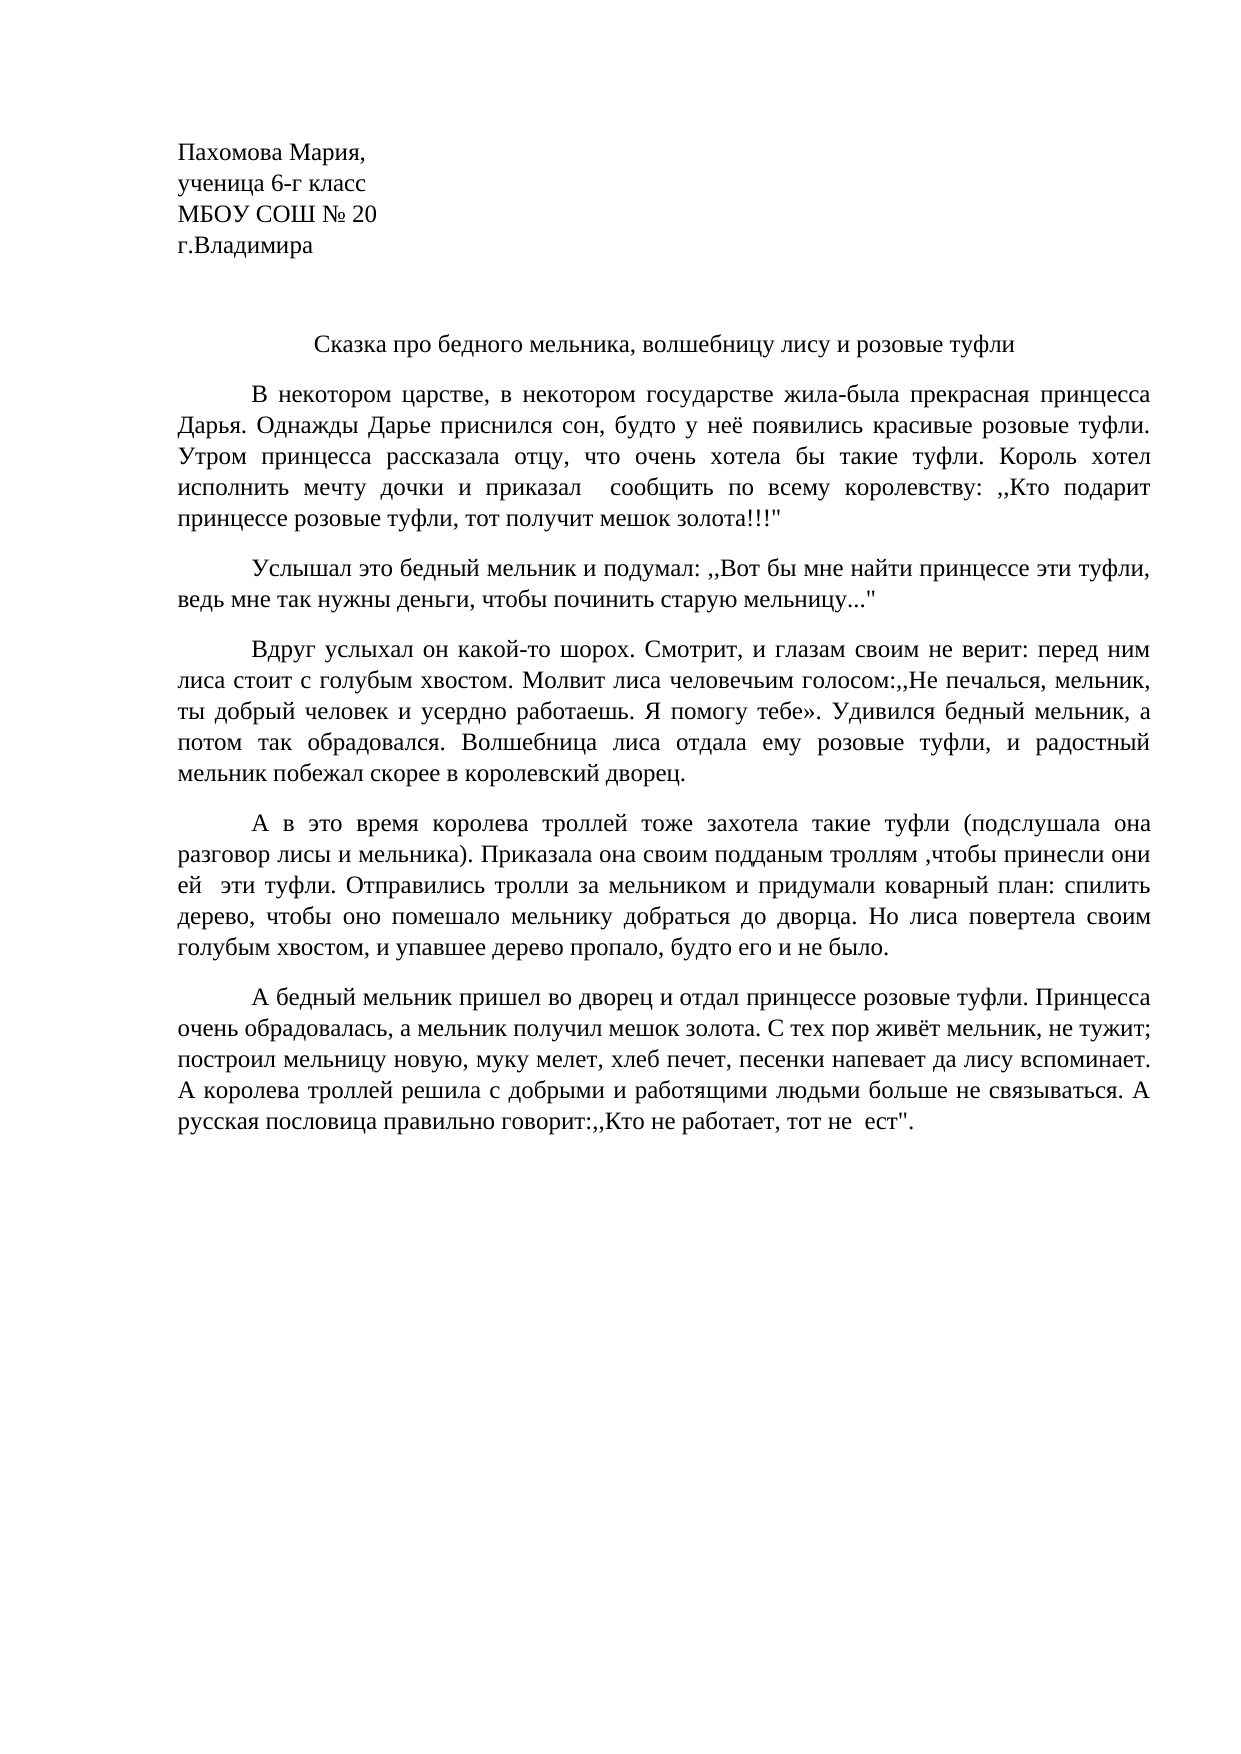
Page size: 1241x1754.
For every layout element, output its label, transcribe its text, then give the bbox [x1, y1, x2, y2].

text Услышал это бедный мельник и подумал: ,,Вот бы мне найти принцессе эти туфли, ведь мне так нужны деньги, чтобы починить старую мельницу..." [177, 553, 1152, 613]
text Пахомова Мария, ученица 6-г класс МБОУ СОШ № 20 г.Владимира [177, 137, 1152, 259]
text Вдруг услыхал он какой-то шорох. Смотрит, и глазам своим не верит: перед ним лиса стоит с голубым хвостом. Молвит лиса человечьим голосом:,,Не печалься, мельник, ты добрый человек и усердно работаешь. Я помогу тебе». Удивился бедный мельник, а потом так обрадовался. Волшебница лиса отдала ему розовые туфли, и радостный мельник побежал скорее в королевский дворец. [177, 634, 1152, 787]
text В некотором царстве, в некотором государстве жила-была прекрасная принцесса Дарья. Однажды Дарье приснился сон, будто у неё появились красивые розовые туфли. Утром принцесса рассказала отцу, что очень хотела бы такие туфли. Король хотел исполнить мечту дочки и приказал сообщить по всему королевству: ,,Кто подарит принцессе розовые туфли, тот получит мешок золота!!!" [177, 379, 1152, 532]
text А в это время королева троллей тоже захотела такие туфли (подслушала она разговор лисы и мельника). Приказала она своим подданым троллям ,чтобы принесли они ей эти туфли. Отправились тролли за мельником и придумали коварный план: спилить дерево, чтобы оно помешало мельнику добраться до дворца. Но лиса повертела своим голубым хвостом, и упавшее дерево пропало, будто его и не было. [177, 808, 1152, 961]
text А бедный мельник пришел во дворец и отдал принцессе розовые туфли. Принцесса очень обрадовалась, а мельник получил мешок золота. С тех пор живёт мельник, не тужит; построил мельницу новую, муку мелет, хлеб печет, песенки напевает да лису вспоминает. А королева троллей решила с добрыми и работящими людьми больше не связываться. А русская пословица правильно говорит:,,Кто не работает, тот не ест". [177, 982, 1152, 1135]
text Сказка про бедного мельника, волшебницу лису и розовые туфли [177, 329, 1152, 358]
